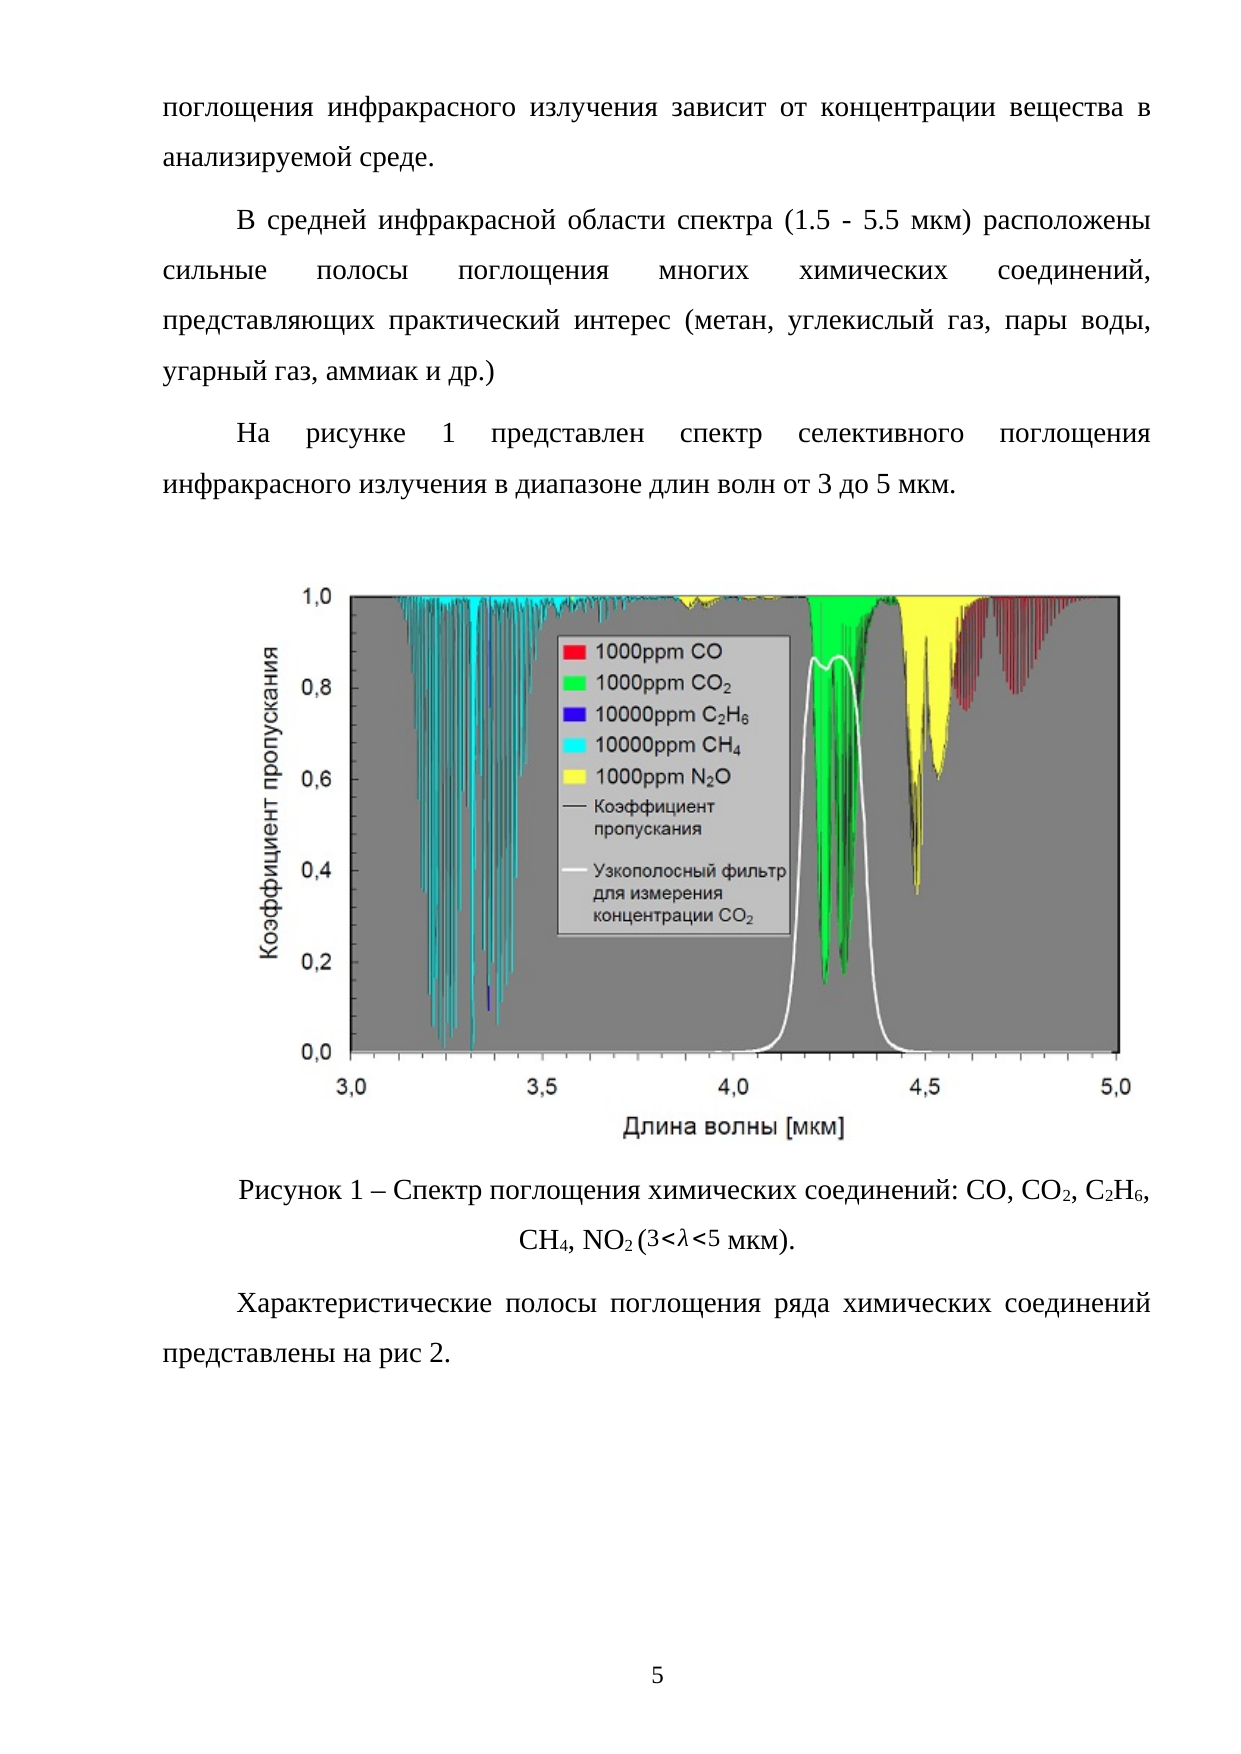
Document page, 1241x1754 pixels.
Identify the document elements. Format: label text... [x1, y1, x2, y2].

text Характеристические полосы поглощения ряда химических соединений представлены на рис 2. [162, 1285, 1152, 1369]
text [162, 89, 1152, 172]
text Рисунок 1 – Спектр поглощения химических соединений: СО, СО2, С2Н6, СН4, NO2 ( мкм). [162, 1172, 1152, 1256]
text На рисунке 1 представлен спектр селективного поглощения инфракрасного излучения в диапазоне длин волн от 3 до 5 мкм. [162, 416, 1152, 499]
text В средней инфракрасной области спектра (1.5 - 5.5 мкм) расположены сильные полосы поглощения многих химических соединений, представляющих практический интерес (метан, углекислый газ, пары воды, угарный газ, аммиак и др.) [162, 202, 1152, 386]
picture [253, 582, 1135, 1145]
